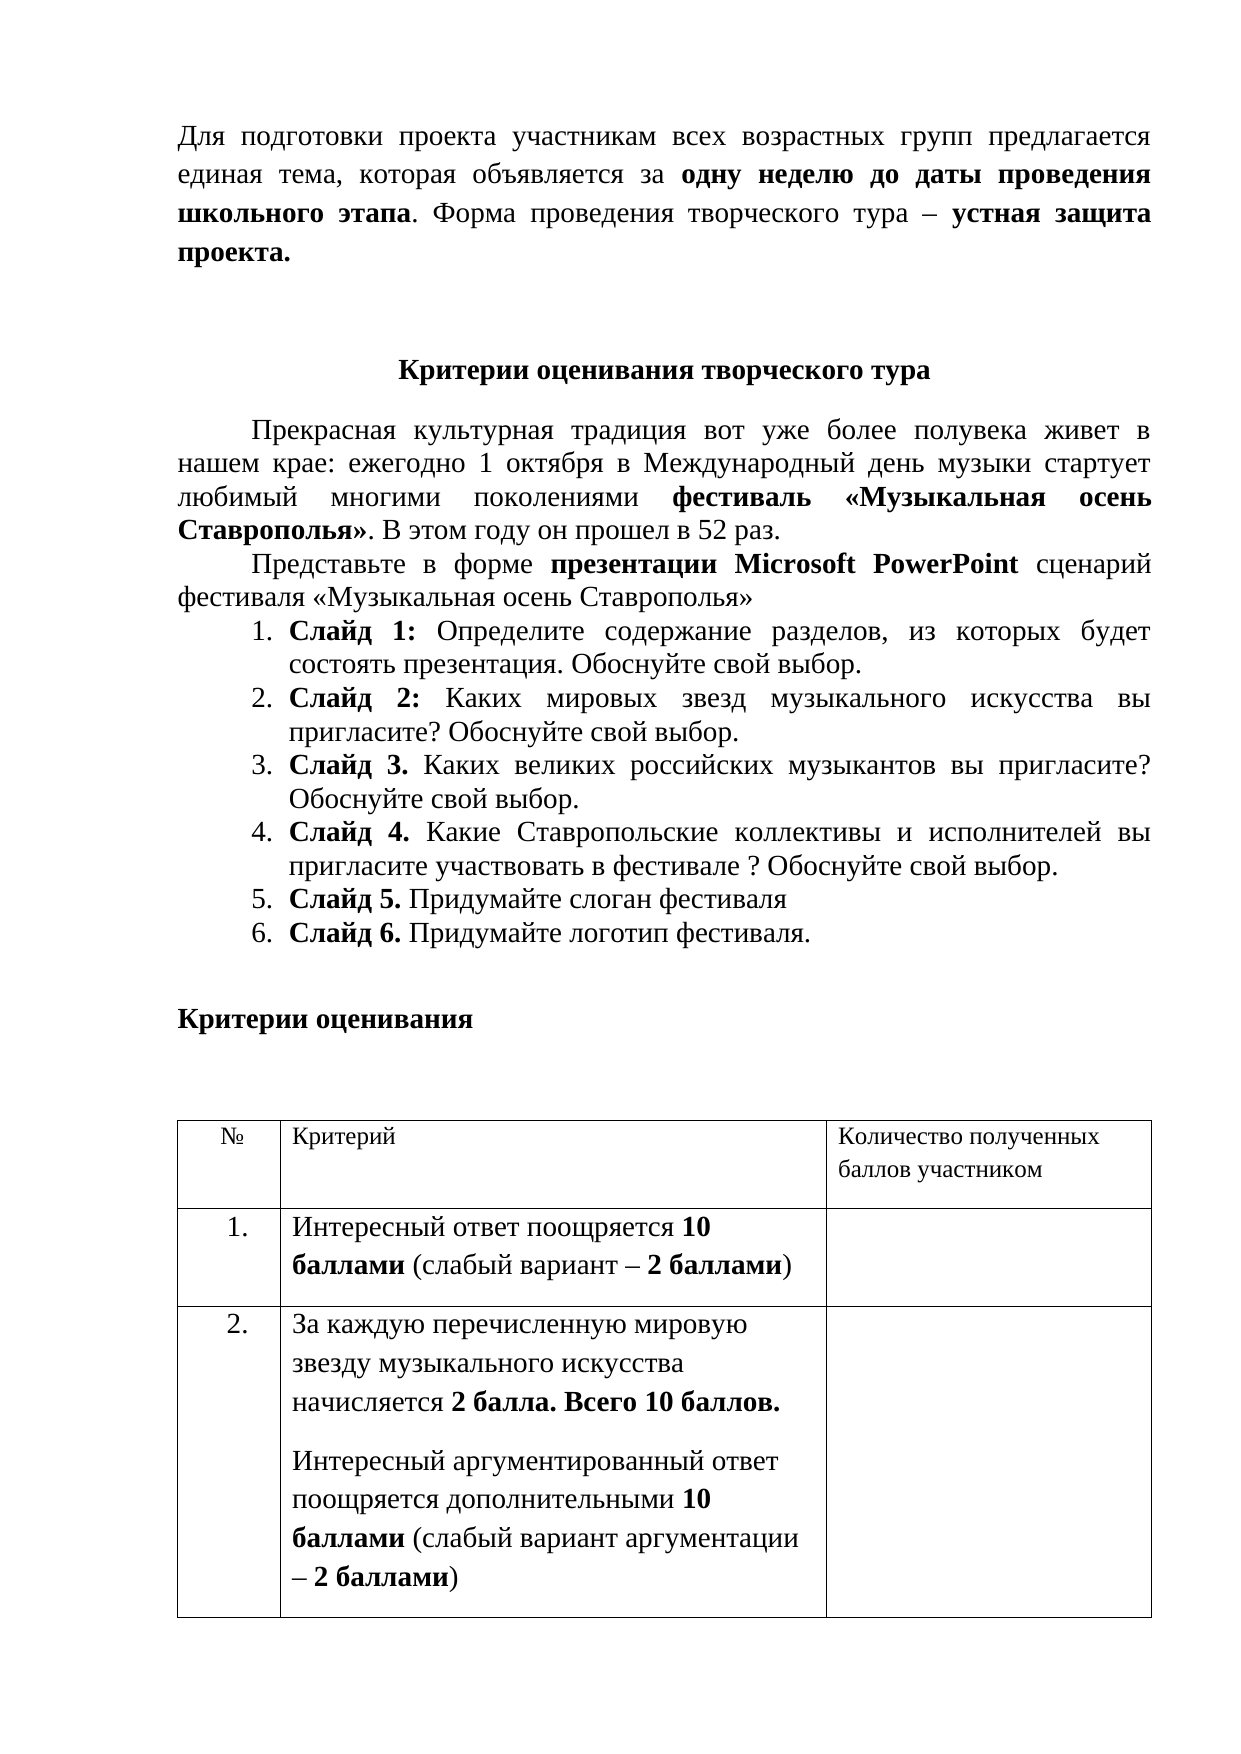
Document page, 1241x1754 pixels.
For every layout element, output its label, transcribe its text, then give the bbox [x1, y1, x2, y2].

table_cell [178, 1307, 280, 1617]
table_header Количество полученных баллов участником [827, 1121, 1151, 1208]
table_header № [178, 1121, 280, 1208]
table_cell Интересный ответ поощряется 10 баллами (слабый вариант – 2 баллами) [281, 1209, 826, 1306]
list Слайд 2: Каких мировых звезд музыкального искусства вы пригласите? Обоснуйте свой выбор. [251, 680, 1152, 747]
list Слайд 4. Какие Ставропольские коллективы и исполнителей вы пригласите участвовать в фестивале ? Обоснуйте свой выбор. [251, 814, 1152, 881]
table_cell [178, 1209, 280, 1306]
text Для подготовки проекта участникам всех возрастных групп предлагается единая тема, которая объявляется за одну неделю до даты проведения школьного этапа. Форма проведения творческого тура – устная защита проекта. [177, 118, 1152, 267]
text Критерии оценивания [177, 1002, 1152, 1035]
text Представьте в форме презентации Microsoft PowerPoint сценарий фестиваля «Музыкальная осень Ставрополья» [177, 546, 1152, 613]
list Слайд 1: Определите содержание разделов, из которых будет состоять презентация. Обоснуйте свой выбор. [251, 613, 1152, 680]
table_cell [827, 1209, 1151, 1306]
list Слайд 3. Каких великих российских музыкантов вы пригласите? Обоснуйте свой выбор. [251, 747, 1152, 814]
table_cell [281, 1307, 826, 1617]
list Слайд 6. Придумайте логотип фестиваля. [251, 915, 1152, 948]
text Критерии оценивания творческого тура [177, 352, 1152, 386]
table_cell [827, 1307, 1151, 1617]
text Прекрасная культурная традиция вот уже более полувека живет в нашем крае: ежегодно 1 октября в Международный день музыки стартует любимый многими поколениями фестиваль «Музыкальная осень Ставрополья». В этом году он прошел в 52 раз. [177, 412, 1152, 546]
list Слайд 5. Придумайте слоган фестиваля [251, 881, 1152, 915]
table_header Критерий [281, 1121, 826, 1208]
